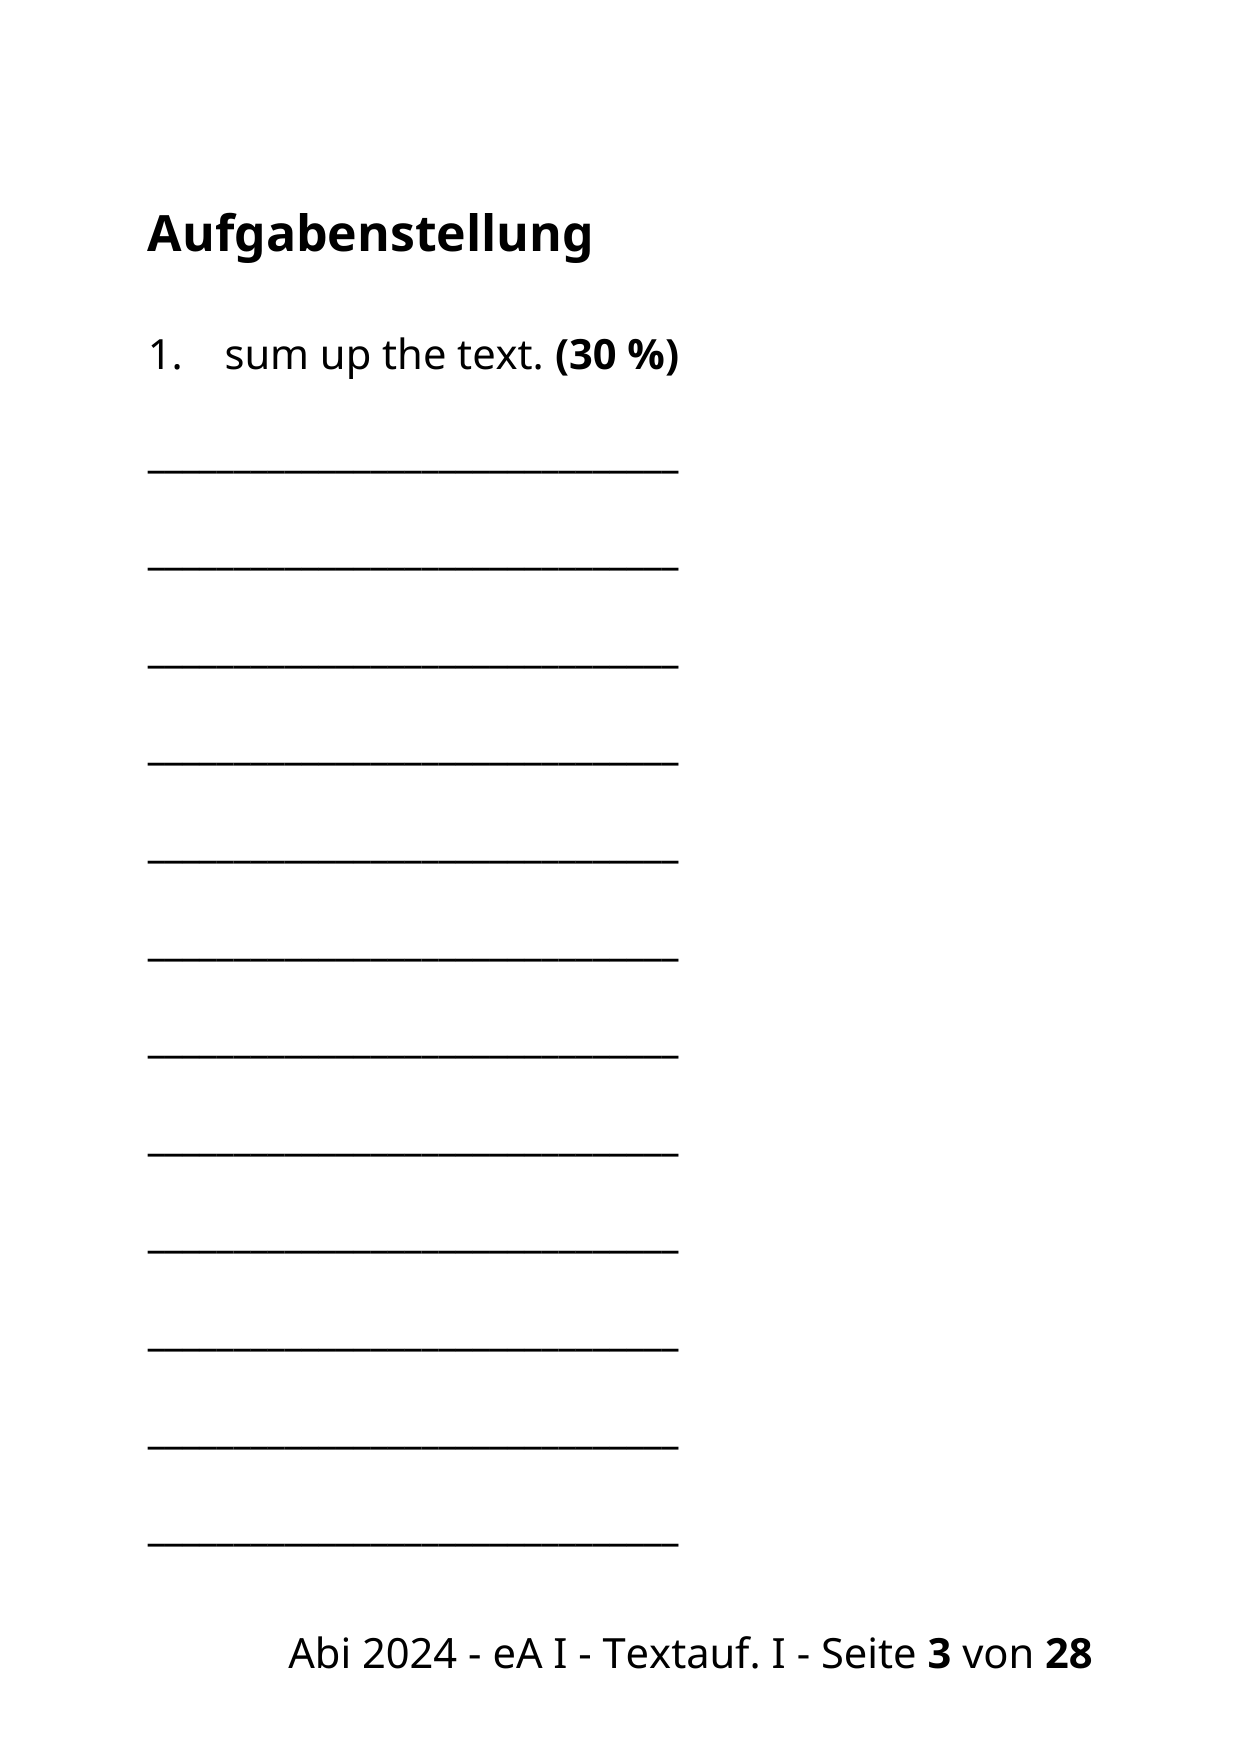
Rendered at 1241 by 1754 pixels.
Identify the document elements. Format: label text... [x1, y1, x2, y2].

text _______________________________ [148, 520, 1093, 577]
text _______________________________ [148, 1203, 1093, 1260]
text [148, 1496, 1093, 1553]
text _______________________________ [148, 1008, 1093, 1065]
text _______________________________ [148, 422, 1093, 479]
text _______________________________ [148, 813, 1093, 869]
text _______________________________ [148, 1398, 1093, 1455]
text _______________________________ [148, 910, 1093, 967]
subtitle Aufgabenstellung [148, 198, 1093, 266]
list 1. sum up the text. (30 %) [148, 325, 1093, 382]
text _______________________________ [148, 618, 1093, 674]
text _______________________________ [148, 1301, 1093, 1358]
text _______________________________ [148, 1106, 1093, 1162]
text _______________________________ [148, 715, 1093, 772]
